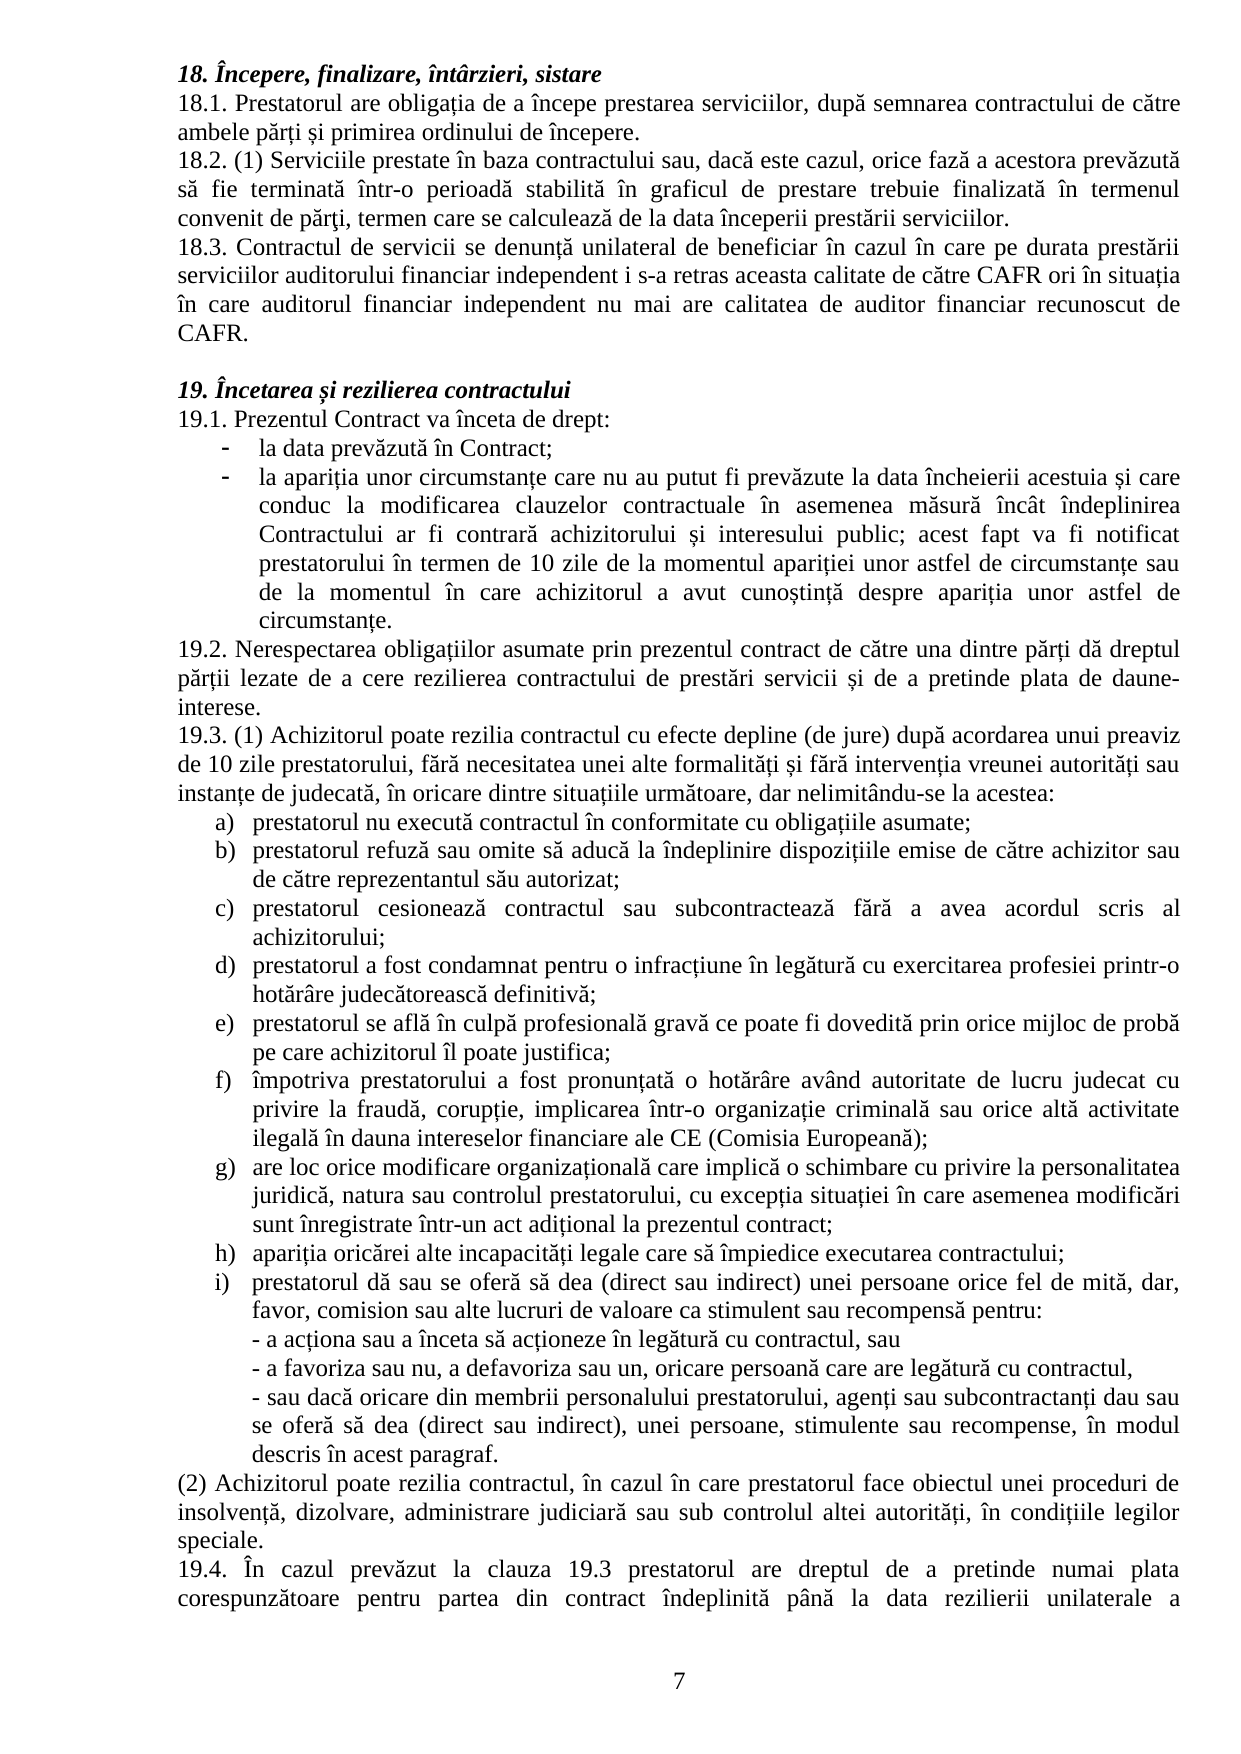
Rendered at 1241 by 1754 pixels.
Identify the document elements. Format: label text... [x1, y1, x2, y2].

text - a acționa sau a înceta să acționeze în legătură cu contractul, sau [252, 1324, 1181, 1353]
text 18. Începere, finalizare, întârzieri, sistare [177, 59, 1181, 88]
text 19.3. (1) Achizitorul poate rezilia contractul cu efecte depline (de jure) după acordarea unui preaviz de 10 zile prestatorului, fără necesitatea unei alte formalități și fără intervenția vreunei autorități sau instanțe de judecată, în oricare dintre situațiile următoare, dar nelimitându-se la acestea: [177, 720, 1181, 807]
list prestatorul cesionează contractul sau subcontractează fără a avea acordul scris al achizitorului; [215, 893, 1181, 950]
list prestatorul nu execută contractul în conformitate cu obligațiile asumate; [215, 807, 1181, 835]
text 19.1. Prezentul Contract va înceta de drept: [177, 404, 1181, 433]
list prestatorul a fost condamnat pentru o infracțiune în legătură cu exercitarea profesiei printr-o hotărâre judecătorească definitivă; [215, 950, 1181, 1008]
text (2) Achizitorul poate rezilia contractul, în cazul în care prestatorul face obiectul unei proceduri de insolvență, dizolvare, administrare judiciară sau sub controlul altei autorități, în condițiile legilor speciale. [177, 1468, 1181, 1554]
list prestatorul dă sau se oferă să dea (direct sau indirect) unei persoane orice fel de mită, dar, favor, comision sau alte lucruri de valoare ca stimulent sau recompensă pentru: [214, 1267, 1181, 1324]
list are loc orice modificare organizațională care implică o schimbare cu privire la personalitatea juridică, natura sau controlul prestatorului, cu excepția situației în care asemenea modificări sunt înregistrate într-un act adițional la prezentul contract; [215, 1152, 1181, 1238]
text 19.2. Nerespectarea obligațiilor asumate prin prezentul contract de către una dintre părți dă dreptul părții lezate de a cere rezilierea contractului de prestări servicii și de a pretinde plata de daune-interese. [177, 634, 1181, 720]
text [177, 1554, 1181, 1612]
text 19. Încetarea și rezilierea contractului [177, 375, 1181, 404]
list împotriva prestatorului a fost pronunțată o hotărâre având autoritate de lucru judecat cu privire la fraudă, corupție, implicarea într-o organizație criminală sau orice altă activitate ilegală în dauna intereselor financiare ale CE (Comisia Europeană); [215, 1065, 1181, 1152]
text 18.3. Contractul de servicii se denunță unilateral de beneficiar în cazul în care pe durata prestării serviciilor auditorului financiar independent i s-a retras aceasta calitate de către CAFR ori în situația în care auditorul financiar independent nu mai are calitatea de auditor financiar recunoscut de CAFR. [177, 232, 1181, 347]
text - sau dacă oricare din membrii personalului prestatorului, agenți sau subcontractanți dau sau se oferă să dea (direct sau indirect), unei persoane, stimulente sau recompense, în modul descris în acest paragraf. [252, 1382, 1181, 1468]
list prestatorul se află în culpă profesională gravă ce poate fi dovedită prin orice mijloc de probă pe care achizitorul îl poate justifica; [215, 1008, 1181, 1065]
text 18.1. Prestatorul are obligația de a începe prestarea serviciilor, după semnarea contractului de către ambele părți și primirea ordinului de începere. [177, 88, 1181, 145]
list apariția oricărei alte incapacități legale care să împiedice executarea contractului; [215, 1238, 1181, 1267]
list la apariția unor circumstanțe care nu au putut fi prevăzute la data încheierii acestuia și care conduc la modificarea clauzelor contractuale în asemenea măsură încât îndeplinirea Contractului ar fi contrară achizitorului și interesului public; acest fapt va fi notificat prestatorului în termen de 10 zile de la momentul apariției unor astfel de circumstanțe sau de la momentul în care achizitorul a avut cunoștință despre apariția unor astfel de circumstanțe. [221, 462, 1181, 634]
list prestatorul refuză sau omite să aducă la îndeplinire dispozițiile emise de către achizitor sau de către reprezentantul său autorizat; [215, 835, 1181, 893]
text 18.2. (1) Serviciile prestate în baza contractului sau, dacă este cazul, orice fază a acestora prevăzută să fie terminată într-o perioadă stabilită în graficul de prestare trebuie finalizată în termenul convenit de părţi, termen care se calculează de la data începerii prestării serviciilor. [177, 145, 1181, 232]
text - a favoriza sau nu, a defavoriza sau un, oricare persoană care are legătură cu contractul, [252, 1353, 1181, 1382]
list la data prevăzută în Contract; [221, 433, 1181, 462]
